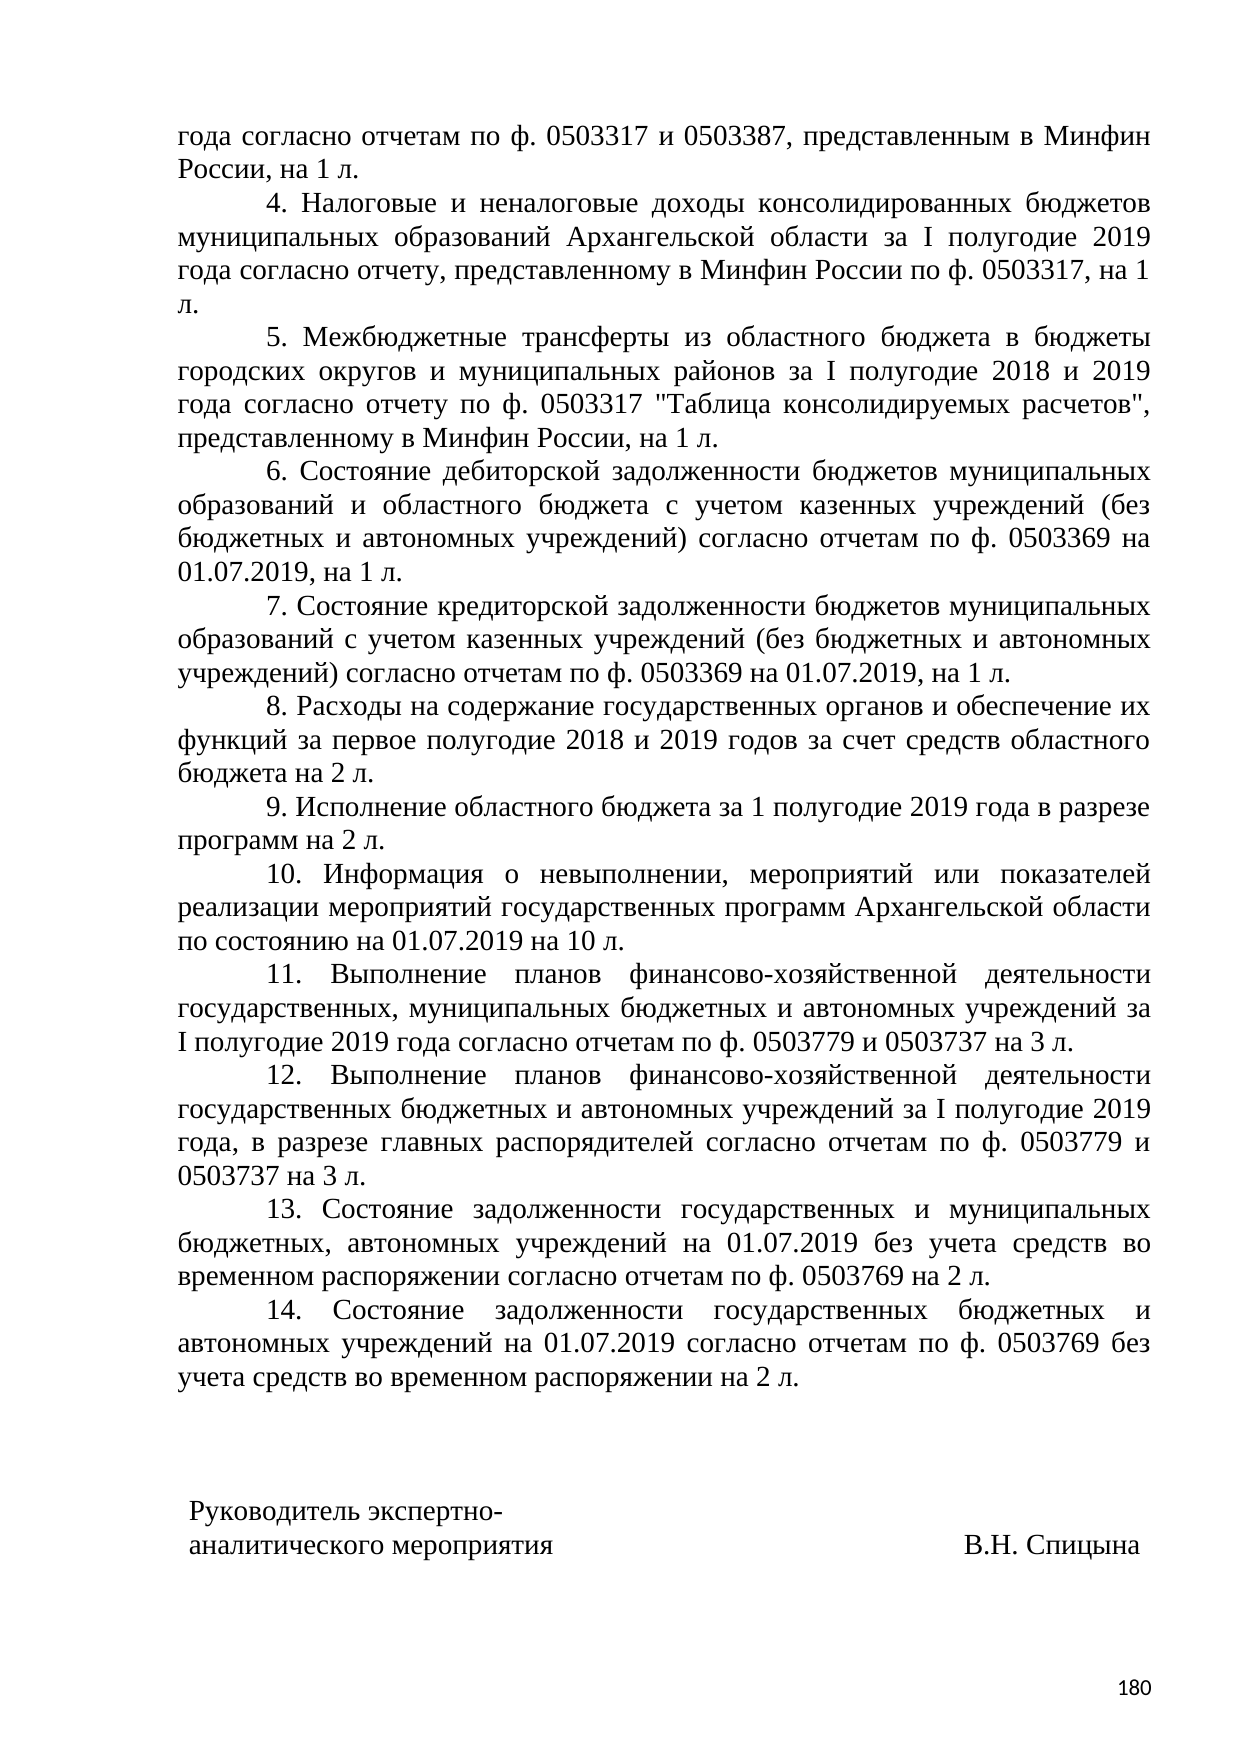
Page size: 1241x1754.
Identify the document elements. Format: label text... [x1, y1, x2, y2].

text 8. Расходы на содержание государственных органов и обеспечение их функций за первое полугодие 2018 и 2019 годов за счет средств областного бюджета на 2 л. [177, 688, 1152, 789]
text 9. Исполнение областного бюджета за 1 полугодие 2019 года в разрезе программ на 2 л. [177, 789, 1152, 856]
text 11. Выполнение планов финансово-хозяйственной деятельности государственных, муниципальных бюджетных и автономных учреждений за I полугодие 2019 года согласно отчетам по ф. 0503779 и 0503737 на 3 л. [177, 957, 1152, 1057]
text 5. Межбюджетные трансферты из областного бюджета в бюджеты городских округов и муниципальных районов за I полугодие 2018 и 2019 года согласно отчету по ф. 0503317 "Таблица консолидируемых расчетов", представленному в Минфин России, на 1 л. [177, 319, 1152, 453]
text 12. Выполнение планов финансово-хозяйственной деятельности государственных бюджетных и автономных учреждений за I полугодие 2019 года, в разрезе главных распорядителей согласно отчетам по ф. 0503779 и 0503737 на 3 л. [177, 1057, 1152, 1191]
text 6. Состояние дебиторской задолженности бюджетов муниципальных образований и областного бюджета с учетом казенных учреждений (без бюджетных и автономных учреждений) согласно отчетам по ф. 0503369 на 01.07.2019, на 1 л. [177, 453, 1152, 588]
text 13. Состояние задолженности государственных и муниципальных бюджетных, автономных учреждений на 01.07.2019 без учета средств во временном распоряжении согласно отчетам по ф. 0503769 на 2 л. [177, 1191, 1152, 1292]
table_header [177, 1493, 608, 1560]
text 14. Состояние задолженности государственных бюджетных и автономных учреждений на 01.07.2019 согласно отчетам по ф. 0503769 без учета средств во временном распоряжении на 2 л. [177, 1292, 1152, 1393]
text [177, 118, 1152, 185]
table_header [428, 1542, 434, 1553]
text 7. Состояние кредиторской задолженности бюджетов муниципальных образований с учетом казенных учреждений (без бюджетных и автономных учреждений) согласно отчетам по ф. 0503369 на 01.07.2019, на 1 л. [177, 588, 1152, 688]
text 4. Налоговые и неналоговые доходы консолидированных бюджетов муниципальных образований Архангельской области за I полугодие 2019 года согласно отчету, представленному в Минфин России по ф. 0503317, на 1 л. [177, 185, 1152, 319]
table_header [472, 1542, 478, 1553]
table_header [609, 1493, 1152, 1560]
text 10. Информация о невыполнении, мероприятий или показателей реализации мероприятий государственных программ Архангельской области по состоянию на 01.07.2019 на 10 л. [177, 856, 1152, 957]
